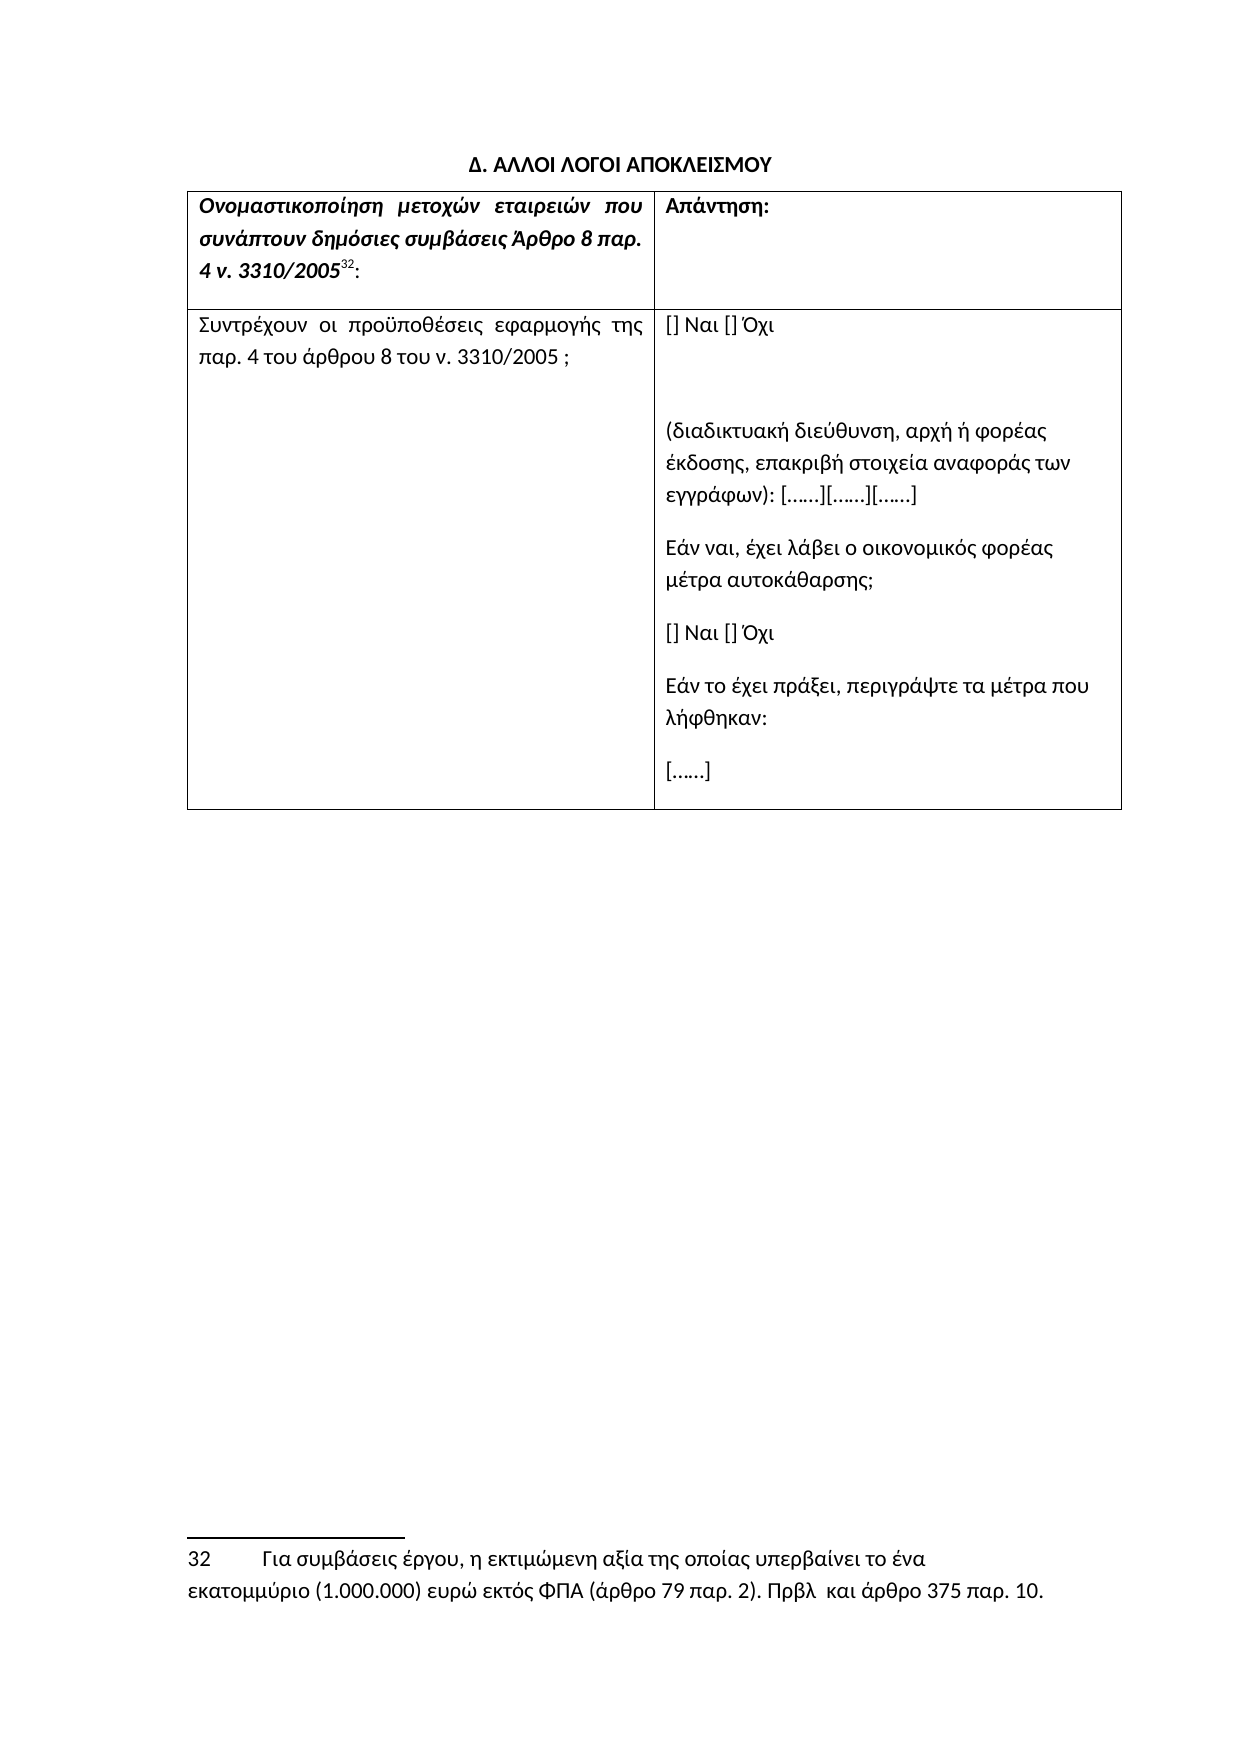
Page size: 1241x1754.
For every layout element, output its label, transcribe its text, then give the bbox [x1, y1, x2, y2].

table_cell Συντρέχουν οι προϋποθέσεις εφαρμογής της παρ. 4 του άρθρου 8 του ν. 3310/2005 ; [188, 310, 654, 809]
table_header Απάντηση: [655, 192, 1121, 309]
table_cell [] Ναι [] Όχι (διαδικτυακή διεύθυνση, αρχή ή φορέας έκδοσης, επακριβή στοιχεία αναφοράς των εγγράφων): [……][……][……] Εάν ναι, έχει λάβει ο οικονομικός φορέας μέτρα αυτοκάθαρσης; [] Ναι [] Όχι Εάν το έχει πράξει, περιγράψτε τα μέτρα που λήφθηκαν: [……] [655, 310, 1121, 809]
table_header Ονομαστικοποίηση μετοχών εταιρειών που συνάπτουν δημόσιες συμβάσεις Άρθρο 8 παρ. 4 ν. 3310/2005: [188, 192, 654, 309]
text Δ. ΑΛΛΟΙ ΛΟΓΟΙ ΑΠΟΚΛΕΙΣΜΟΥ [187, 150, 1053, 178]
